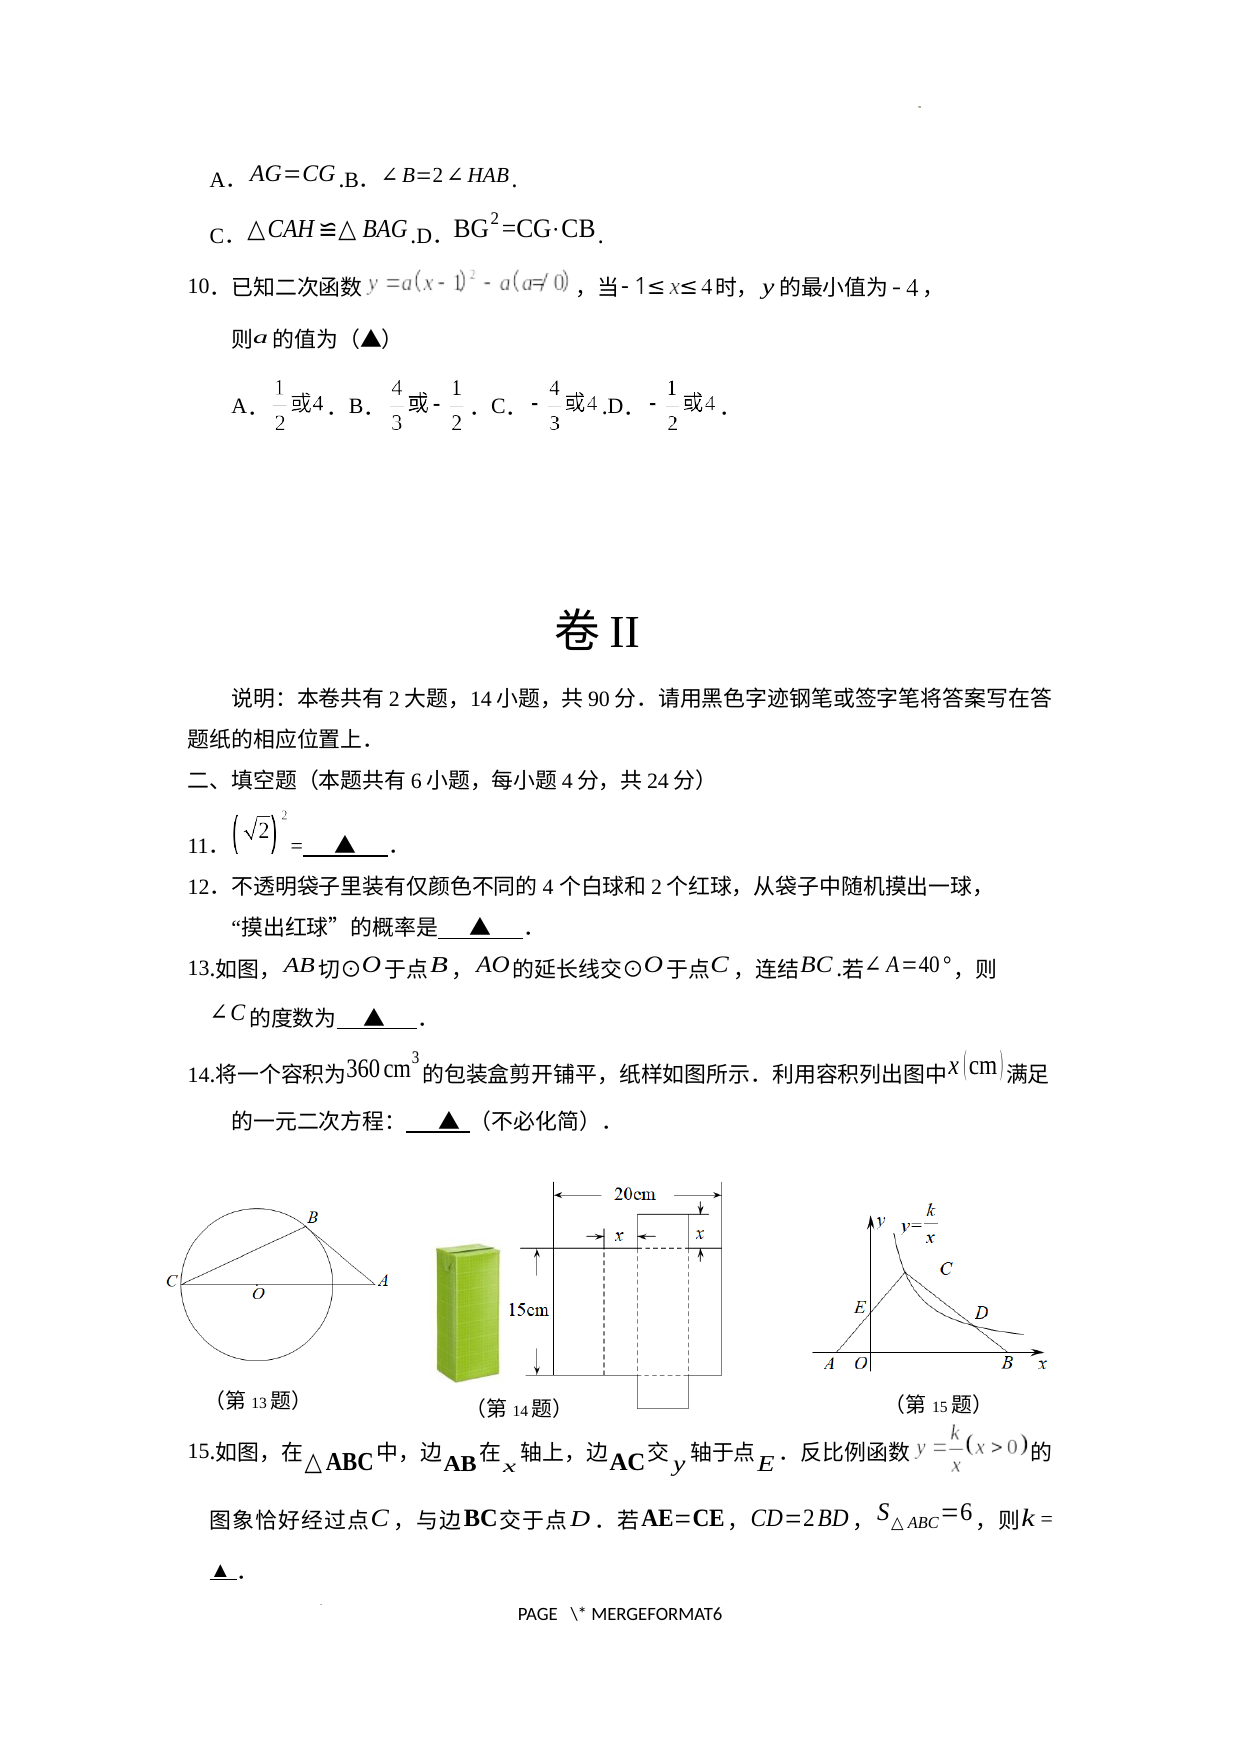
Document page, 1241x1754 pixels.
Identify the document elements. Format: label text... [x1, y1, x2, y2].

text A．.B．. [187, 161, 1053, 193]
text 12．不透明袋子里装有仅颜色不同的 4 个白球和2个红球，从袋子中随机摸出一球， [187, 869, 1053, 901]
text A．．B．．C．.D．． [187, 369, 1053, 442]
text 14.将一个容积为的包装盒剪开铺平，纸样如图所示．利用容积列出图中满足的一元二次方程： ▲ （不必化简）． [187, 1048, 1053, 1136]
text 15.如图，在中，边在轴上，边交轴于点．反比例函数的图象恰好经过点，与边交于点．若，，，则= ▲ ． [187, 1419, 1053, 1586]
text 的度数为 ▲ ． [144, 1000, 1053, 1033]
text 二、填空题（本题共有6小题，每小题4分，共24分） [187, 763, 1053, 795]
text “摸出红球”的概率是 ▲ ． [187, 910, 1053, 942]
text 13.如图，切⊙于点，的延长线交⊙于点，连结.若，则 [144, 952, 1053, 984]
picture [430, 1173, 729, 1416]
text C．.D．. [187, 209, 1053, 249]
text 说明：本卷共有2大题，14小题，共90分．请用黑色字迹钢笔或签字笔将答案写在答题纸的相应位置上． [187, 681, 1053, 754]
picture [804, 1190, 1057, 1383]
picture [156, 1199, 400, 1367]
text 11．= ▲ ． [187, 804, 1053, 860]
text 10．已知二次函数，当时，的最小值为， [187, 265, 1053, 306]
text 卷II [187, 595, 1053, 661]
text 则的值为（▲） [209, 322, 1053, 354]
